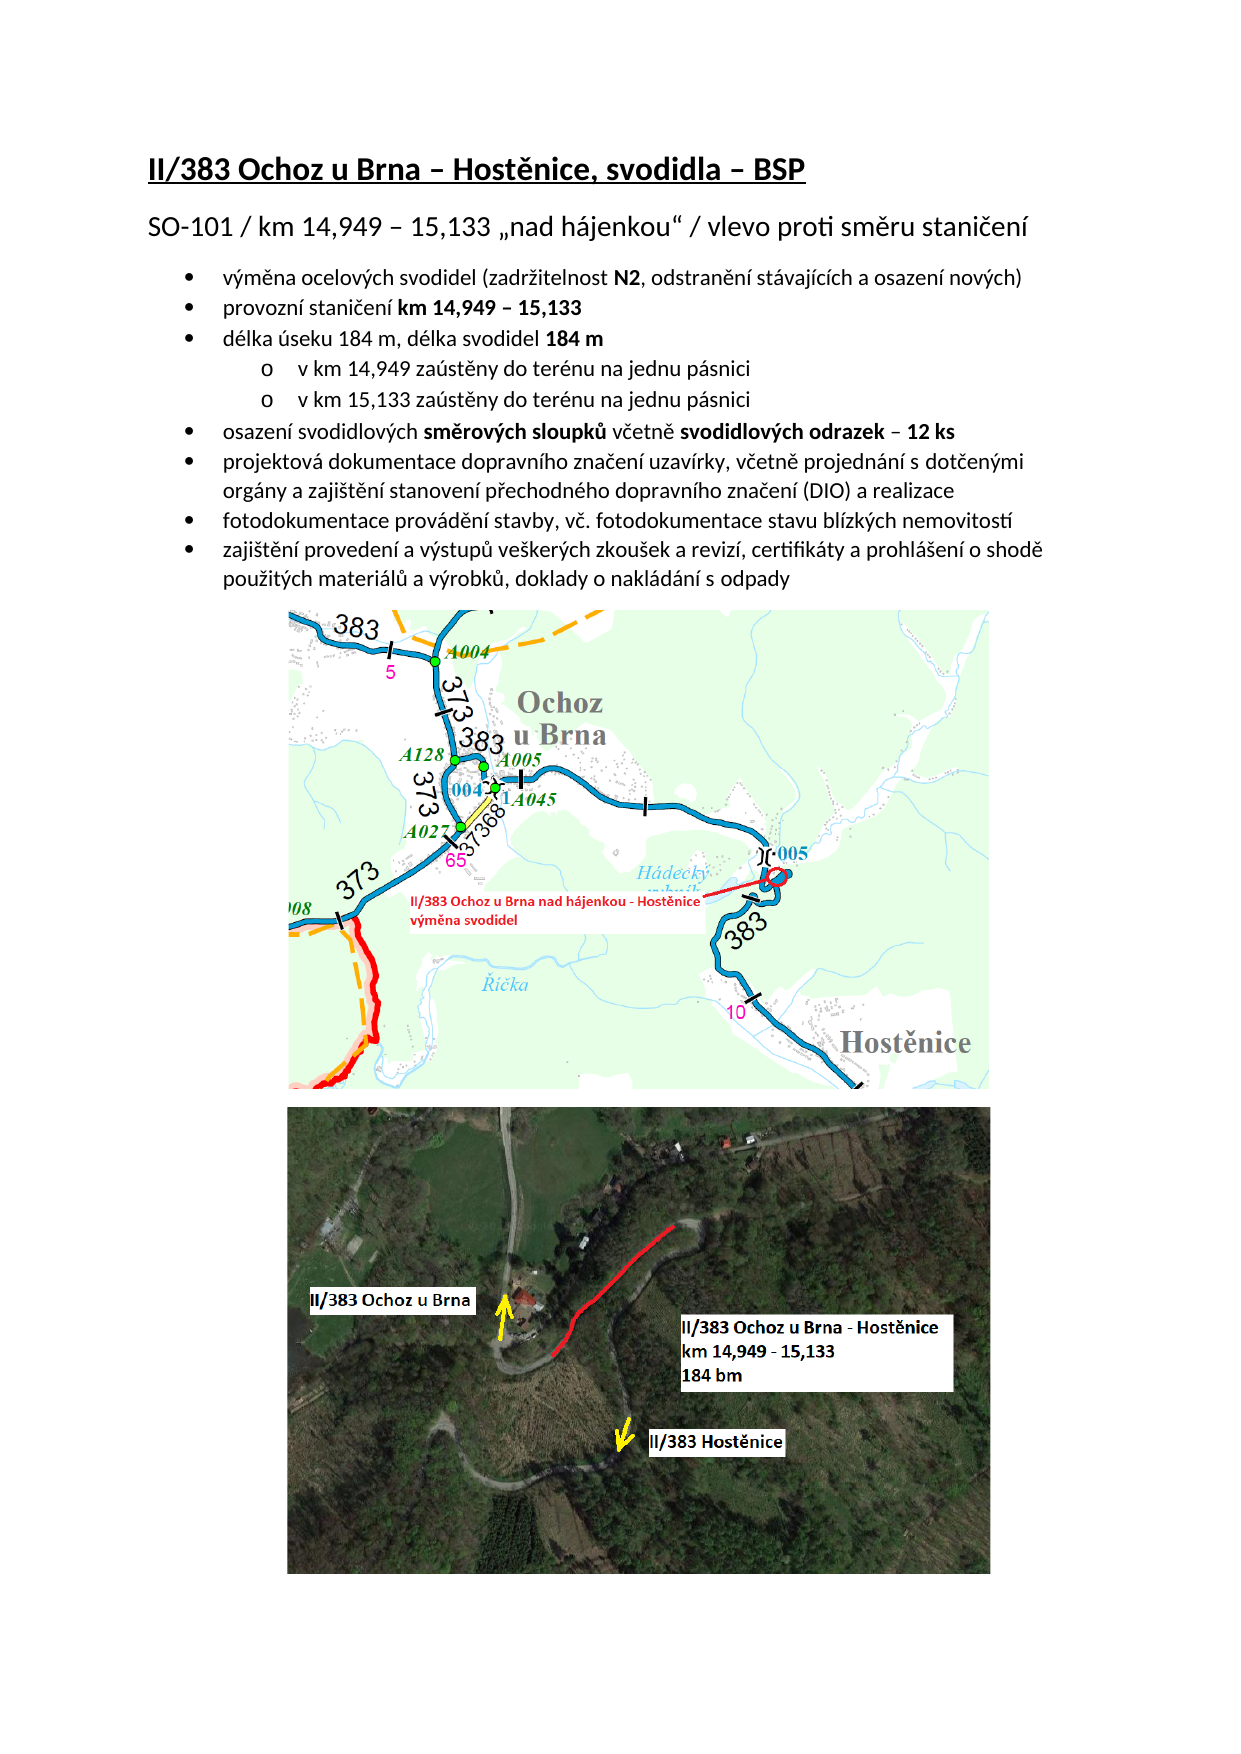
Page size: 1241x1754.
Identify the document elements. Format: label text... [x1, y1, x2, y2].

list provozní staničení km 14,949 – 15,133 [185, 293, 1093, 322]
text II/383 Ochoz u Brna – Hostěnice, svodidla – BSP [148, 148, 1093, 188]
list zajištění provedení a výstupů veškerých zkoušek a revizí, certifikáty a prohlášení o shodě použitých materiálů a výrobků, doklady o nakládání s odpady [185, 535, 1093, 593]
list fotodokumentace provádění stavby, vč. fotodokumentace stavu blízkých nemovitostí [185, 506, 1093, 534]
text SO-101 / km 14,949 – 15,133 „nad hájenkou“ / vlevo proti směru staničení [148, 208, 1093, 244]
list délka úseku 184 m, délka svodidel 184 m [185, 324, 1093, 352]
list výměna ocelových svodidel (zadržitelnost N2, odstranění stávajících a osazení nových) [185, 263, 1093, 291]
list v km 15,133 zaústěny do terénu na jednu pásnici [260, 385, 1093, 414]
list v km 14,949 zaústěny do terénu na jednu pásnici [260, 354, 1093, 383]
list projektová dokumentace dopravního značení uzavírky, včetně projednání s dotčenými orgány a zajištění stanovení přechodného dopravního značení (DIO) a realizace [185, 447, 1093, 504]
list osazení svodidlových směrových sloupků včetně svodidlových odrazek – 12 ks [185, 417, 1093, 445]
picture [287, 1107, 991, 1574]
picture [288, 610, 989, 1089]
